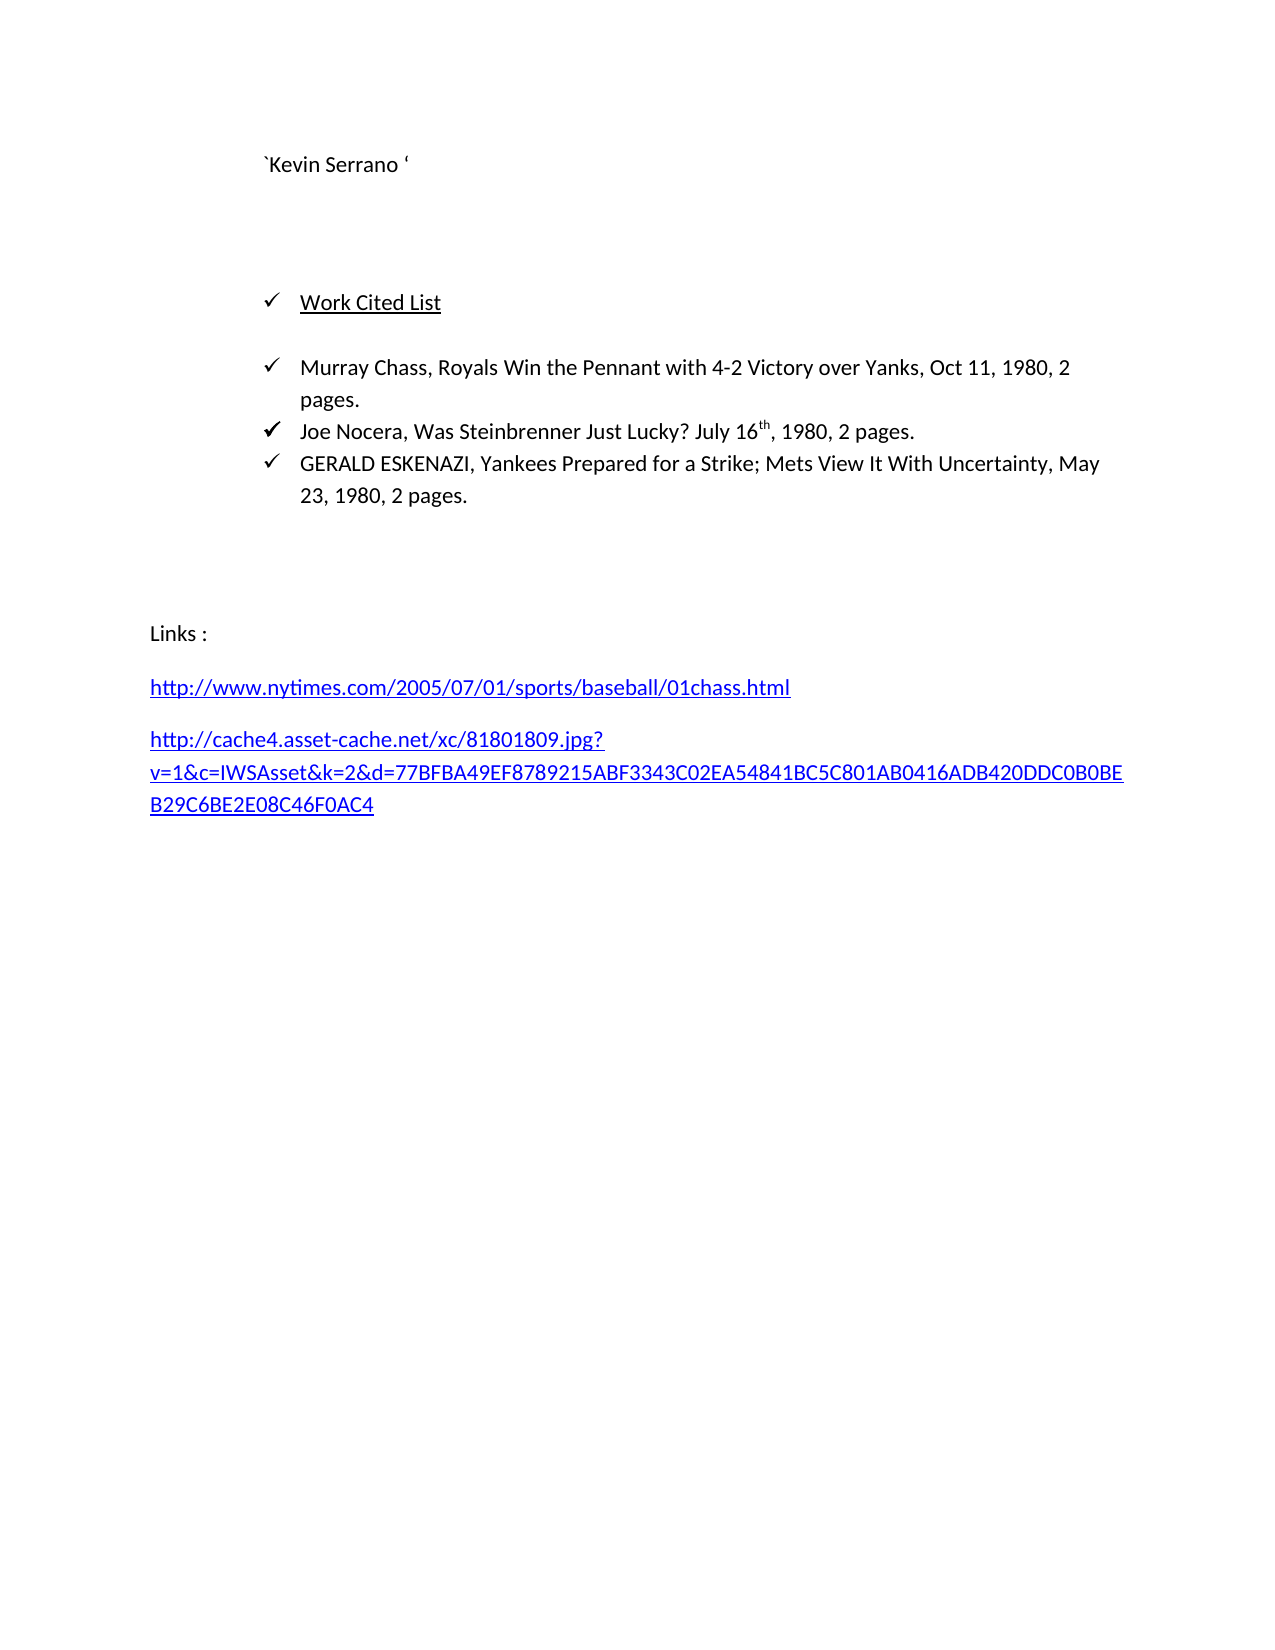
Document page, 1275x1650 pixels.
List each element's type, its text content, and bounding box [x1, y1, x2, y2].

list GERALD ESKENAZI, Yankees Prepared for a Strike; Mets View It With Uncertainty, May 23, 1980, 2 pages. [262, 449, 1125, 509]
list Work Cited List [262, 288, 1125, 348]
text http://www.nytimes.com/2005/07/01/sports/baseball/01chass.html [150, 673, 1125, 701]
text `Kevin Serrano ‘ [187, 150, 1125, 178]
list Murray Chass, Royals Win the Pennant with 4-2 Victory over Yanks, Oct 11, 1980, 2 pages. [262, 353, 1125, 413]
text http://cache4.asset-cache.net/xc/81801809.jpg?v=1&c=IWSAsset&k=2&d=77BFBA49EF8789215ABF3343C02EA54841BC5C801AB0416ADB420DDC0B0BEB29C6BE2E08C46F0AC4 [150, 726, 1125, 818]
text Links : [150, 619, 1125, 648]
list Joe Nocera, Was Steinbrenner Just Lucky? July 16th, 1980, 2 pages. [262, 417, 1125, 445]
